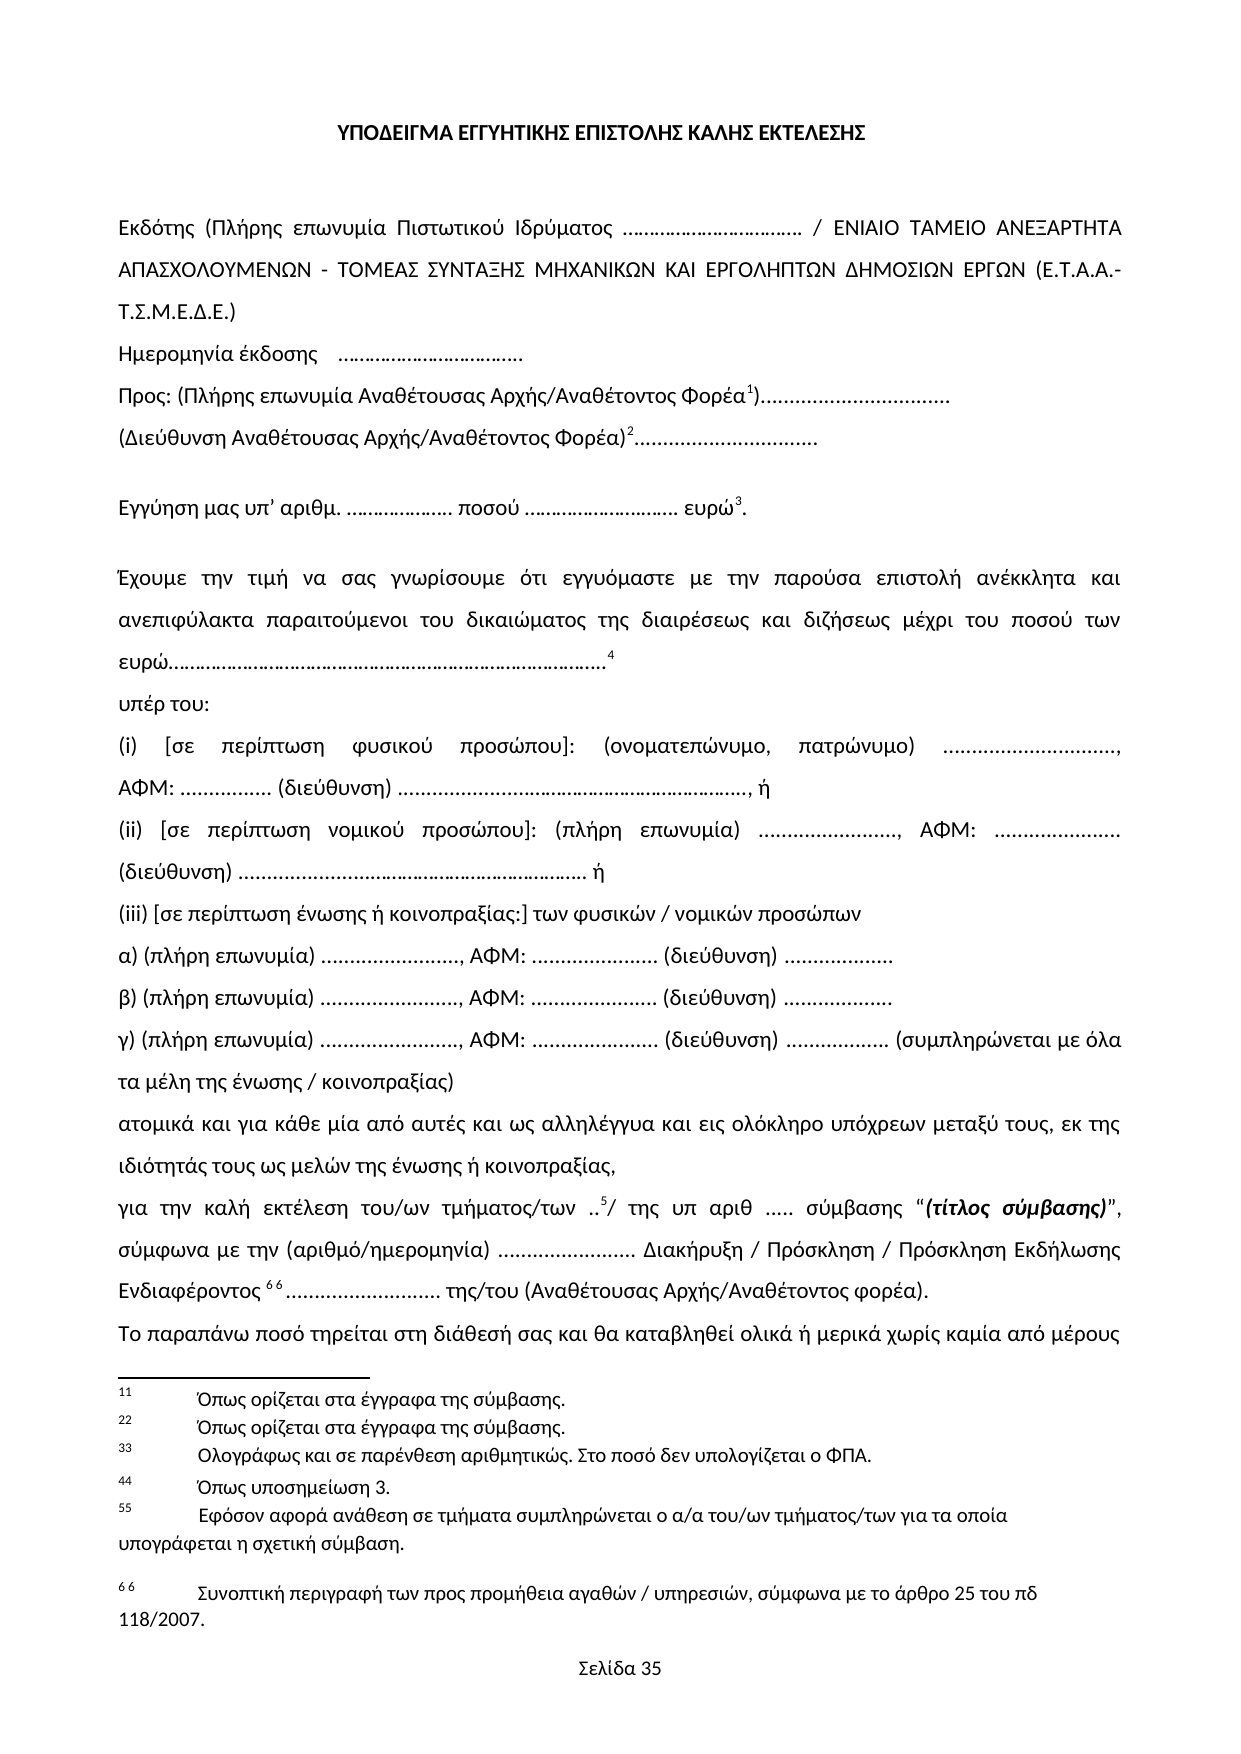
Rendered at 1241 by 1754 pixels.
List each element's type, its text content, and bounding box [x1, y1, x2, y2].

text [118, 1319, 1122, 1347]
text (iii) [σε περίπτωση ένωσης ή κοινοπραξίας:] των φυσικών / νομικών προσώπων [118, 899, 1122, 927]
text Εκδότης (Πλήρης επωνυμία Πιστωτικού Ιδρύματος ……………………………. / ΕΝΙΑΙΟ ΤΑΜΕΙΟ ΑΝΕΞΑΡΤΗΤΑ ΑΠΑΣΧΟΛΟΥΜΕΝΩΝ - ΤΟΜΕΑΣ ΣΥΝΤΑΞΗΣ ΜΗΧΑΝΙΚΩΝ ΚΑΙ ΕΡΓΟΛΗΠΤΩΝ ΔΗΜΟΣΙΩΝ ΕΡΓΩΝ (Ε.Τ.Α.Α.-Τ.Σ.Μ.Ε.Δ.Ε.) [118, 213, 1122, 325]
text α) (πλήρη επωνυμία) ........................, ΑΦΜ: ...................... (διεύθυνση) ................... [118, 941, 1122, 969]
text Έχουμε την τιμή να σας γνωρίσουμε ότι εγγυόμαστε με την παρούσα επιστολή ανέκκλητα και ανεπιφύλακτα παραιτούμενοι του δικαιώματος της διαιρέσεως και διζήσεως μέχρι του ποσού των ευρώ………………………………………………………………………..4 [118, 563, 1122, 675]
text ατομικά και για κάθε μία από αυτές και ως αλληλέγγυα και εις ολόκληρο υπόχρεων μεταξύ τους, εκ της ιδιότητάς τους ως μελών της ένωσης ή κοινοπραξίας, [118, 1109, 1122, 1179]
text ΥΠΟΔΕΙΓΜΑ ΕΓΓΥΗΤΙΚΗΣ ΕΠΙΣΤΟΛΗΣ ΚΑΛΗΣ ΕΚΤΕΛΕΣΗΣ [81, 118, 1122, 146]
text (ii) [σε περίπτωση νομικού προσώπου]: (πλήρη επωνυμία) ........................, ΑΦΜ: ...................... (διεύθυνση) .......................………………………………….. ή [118, 815, 1122, 885]
text Ημερομηνία έκδοσης …………………………….. [118, 339, 1122, 367]
text (i) [σε περίπτωση φυσικού προσώπου]: (ονοματεπώνυμο, πατρώνυμο) .............................., ΑΦΜ: ................ (διεύθυνση) .......................………………………………….., ή [118, 731, 1122, 801]
text για την καλή εκτέλεση του/ων τμήματος/των ..5/ της υπ αριθ ..... σύμβασης “(τίτλος σύμβασης)”, σύμφωνα με την (αριθμό/ημερομηνία) ........................ Διακήρυξη / Πρόσκληση / Πρόσκληση Εκδήλωσης Ενδιαφέροντος 6 ........................... της/του (Αναθέτουσας Αρχής/Αναθέτοντος φορέα). [118, 1193, 1122, 1305]
text (Διεύθυνση Αναθέτουσας Αρχής/Αναθέτοντος Φορέα)2................................ [118, 423, 1122, 451]
text β) (πλήρη επωνυμία) ........................, ΑΦΜ: ...................... (διεύθυνση) ................... [118, 983, 1122, 1011]
text γ) (πλήρη επωνυμία) ........................, ΑΦΜ: ...................... (διεύθυνση) .................. (συμπληρώνεται με όλα τα μέλη της ένωσης / κοινοπραξίας) [118, 1025, 1122, 1095]
text Εγγύηση μας υπ’ αριθμ. ……………….. ποσού ………………….……. ευρώ3. [118, 493, 1122, 521]
text Προς: (Πλήρης επωνυμία Αναθέτουσας Αρχής/Αναθέτοντος Φορέα1)................................. [118, 381, 1122, 409]
text υπέρ του: [118, 689, 1122, 717]
